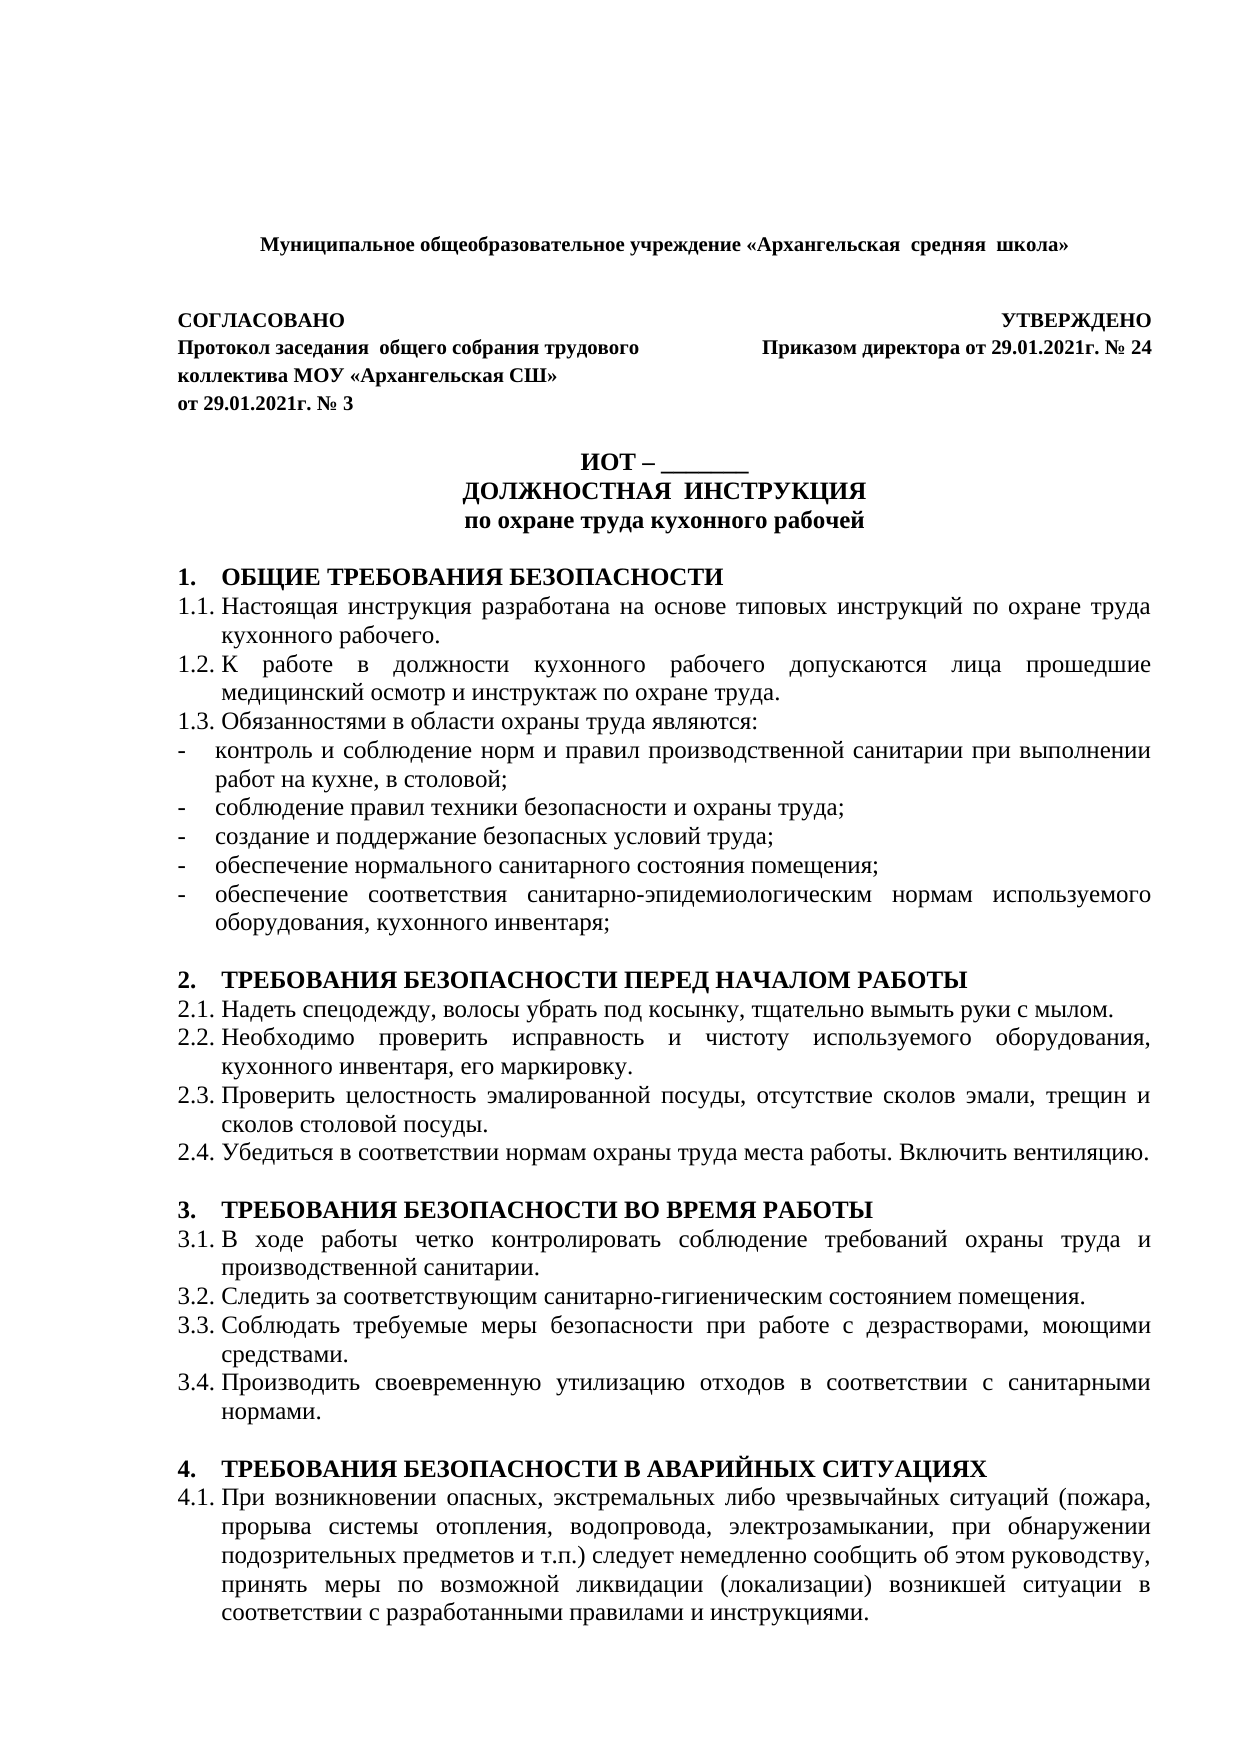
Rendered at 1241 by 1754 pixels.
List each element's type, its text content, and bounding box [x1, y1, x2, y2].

text ИОТ – _______ [177, 447, 1152, 476]
list обеспечение нормального санитарного состояния помещения; [177, 850, 1152, 879]
list Необходимо проверить исправность и чистоту используемого оборудования, кухонного инвентаря, его маркировку. [177, 1022, 1152, 1080]
list соблюдение правил техники безопасности и охраны труда; [177, 792, 1152, 821]
list Производить своевременную утилизацию отходов в соответствии с санитарными нормами. [177, 1367, 1152, 1425]
list ТРЕБОВАНИЯ БЕЗОПАСНОСТИ В АВАРИЙНЫХ СИТУАЦИЯХ [177, 1454, 1152, 1482]
text Муниципальное общеобразовательное учреждение «Архангельская средняя школа» [177, 232, 1152, 256]
text ДОЛЖНОСТНАЯ ИНСТРУКЦИЯ [177, 476, 1152, 505]
list ТРЕБОВАНИЯ БЕЗОПАСНОСТИ ПЕРЕД НАЧАЛОМ РАБОТЫ [177, 965, 1152, 994]
list При возникновении опасных, экстремальных либо чрезвычайных ситуаций (пожара, прорыва системы отопления, водопровода, электрозамыкании, при обнаружении подозрительных предметов и т.п.) следует немедленно сообщить об этом руководству, принять меры по возможной ликвидации (локализации) возникшей ситуации в соответствии с разработанными правилами и инструкциями. [177, 1482, 1152, 1626]
list Настоящая инструкция разработана на основе типовых инструкций по охране труда кухонного рабочего. [177, 591, 1152, 649]
list Надеть спецодежду, волосы убрать под косынку, тщательно вымыть руки с мылом. [177, 994, 1152, 1022]
list создание и поддержание безопасных условий труда; [177, 821, 1152, 850]
list Обязанностями в области охраны труда являются: [177, 706, 1152, 735]
list обеспечение соответствия санитарно-эпидемиологическим нормам используемого оборудования, кухонного инвентаря; [177, 879, 1152, 936]
list контроль и соблюдение норм и правил производственной санитарии при выполнении работ на кухне, в столовой; [177, 735, 1152, 792]
text по охране труда кухонного рабочей [177, 505, 1152, 534]
list Убедиться в соответствии нормам охраны труда места работы. Включить вентиляцию. [177, 1137, 1152, 1166]
list В ходе работы четко контролировать соблюдение требований охраны труда и производственной санитарии. [177, 1224, 1152, 1281]
table_header УТВЕРЖДЕНО Приказом директора от 29.01.2021г. № 24 [665, 308, 1163, 419]
table_header СОГЛАСОВАНО Протокол заседания общего собрания трудового коллектива МОУ «Архангельская СШ» от 29.01.2021г. № 3 [166, 308, 665, 419]
list Проверить целостность эмалированной посуды, отсутствие сколов эмали, трещин и сколов столовой посуды. [177, 1080, 1152, 1137]
list К работе в должности кухонного рабочего допускаются лица прошедшие медицинский осмотр и инструктаж по охране труда. [177, 649, 1152, 706]
list Соблюдать требуемые меры безопасности при работе с дезрастворами, моющими средствами. [177, 1310, 1152, 1367]
list ОБЩИЕ ТРЕБОВАНИЯ БЕЗОПАСНОСТИ [177, 562, 1152, 591]
list Следить за соответствующим санитарно-гигиеническим состоянием помещения. [177, 1281, 1152, 1310]
list ТРЕБОВАНИЯ БЕЗОПАСНОСТИ ВО ВРЕМЯ РАБОТЫ [177, 1195, 1152, 1224]
